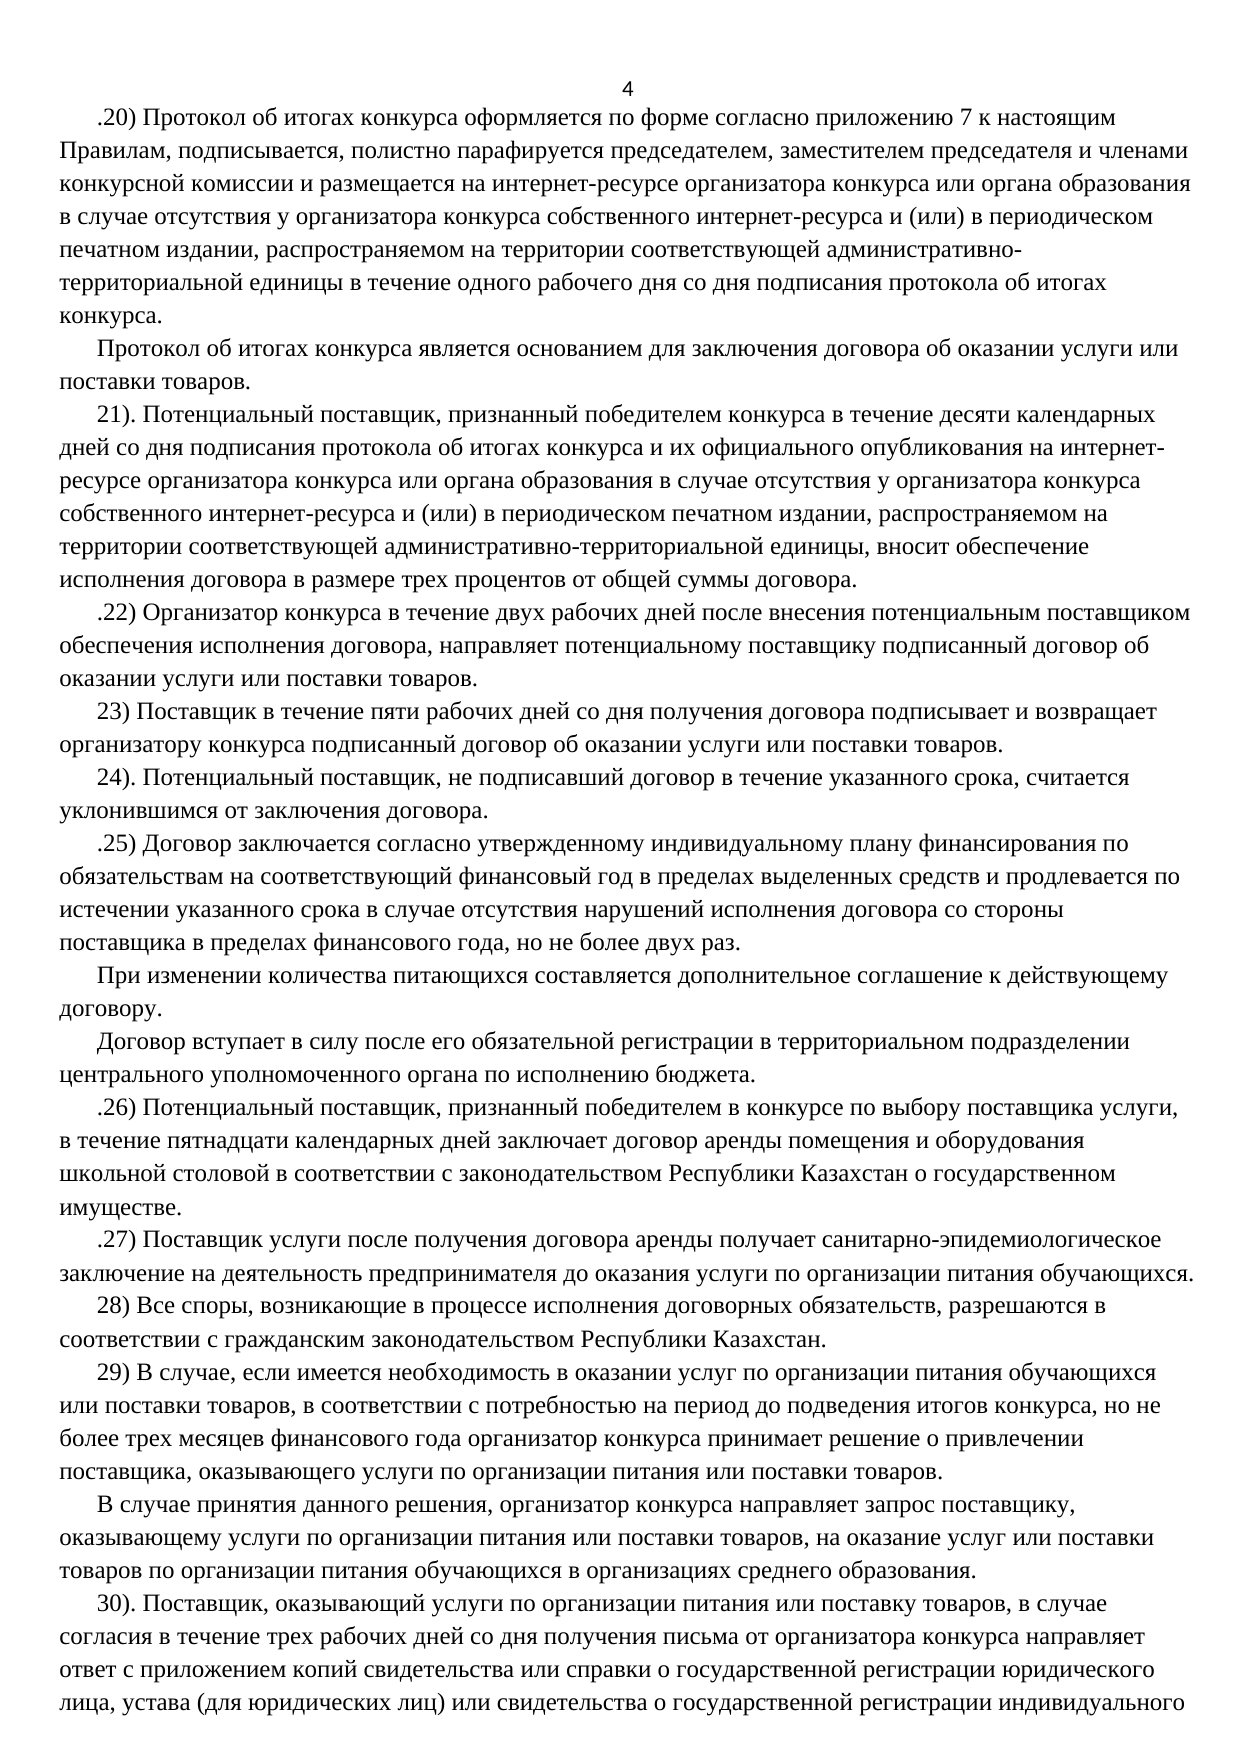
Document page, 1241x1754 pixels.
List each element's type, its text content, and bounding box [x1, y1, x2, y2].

text Протокол об итогах конкурса является основанием для заключения договора об оказании услуги или поставки товаров. [59, 333, 1196, 395]
text 24). Потенциальный поставщик, не подписавший договор в течение указанного срока, считается уклонившимся от заключения договора. [59, 762, 1196, 824]
text .26) Потенциальный поставщик, признанный победителем в конкурсе по выбору поставщика услуги, в течение пятнадцати календарных дней заключает договор аренды помещения и оборудования школьной столовой в соответствии с законодательством Республики Казахстан о государственном имуществе. [59, 1092, 1196, 1220]
text .25) Договор заключается согласно утвержденному индивидуальному плану финансирования по обязательствам на соответствующий финансовый год в пределах выделенных средств и продлевается по истечении указанного срока в случае отсутствия нарушений исполнения договора со стороны поставщика в пределах финансового года, но не более двух раз. [59, 828, 1196, 956]
text .20) Протокол об итогах конкурса оформляется по форме согласно приложению 7 к настоящим Правилам, подписывается, полистно парафируется председателем, заместителем председателя и членами конкурсной комиссии и размещается на интернет-ресурсе организатора конкурса или органа образования в случае отсутствия у организатора конкурса собственного интернет-ресурса и (или) в периодическом печатном издании, распространяемом на территории соответствующей административно-территориальной единицы в течение одного рабочего дня со дня подписания протокола об итогах конкурса. [59, 102, 1196, 329]
text 28) Все споры, возникающие в процессе исполнения договорных обязательств, разрешаются в соответствии с гражданским законодательством Республики Казахстан. [59, 1291, 1196, 1352]
text В случае принятия данного решения, организатор конкурса направляет запрос поставщику, оказывающему услуги по организации питания или поставки товаров, на оказание услуг или поставки товаров по организации питания обучающихся в организациях среднего образования. [59, 1489, 1196, 1583]
text .22) Организатор конкурса в течение двух рабочих дней после внесения потенциальным поставщиком обеспечения исполнения договора, направляет потенциальному поставщику подписанный договор об оказании услуги или поставки товаров. [59, 597, 1196, 692]
text При изменении количества питающихся составляется дополнительное соглашение к действующему договору. [59, 960, 1196, 1022]
text 23) Поставщик в течение пяти рабочих дней со дня получения договора подписывает и возвращает организатору конкурса подписанный договор об оказании услуги или поставки товаров. [59, 696, 1196, 758]
text 29) В случае, если имеется необходимость в оказании услуг по организации питания обучающихся или поставки товаров, в соответствии с потребностью на период до подведения итогов конкурса, но не более трех месяцев финансового года организатор конкурса принимает решение о привлечении поставщика, оказывающего услуги по организации питания или поставки товаров. [59, 1357, 1196, 1484]
text Договор вступает в силу после его обязательной регистрации в территориальном подразделении центрального уполномоченного органа по исполнению бюджета. [59, 1026, 1196, 1088]
text .27) Поставщик услуги после получения договора аренды получает санитарно-эпидемиологическое заключение на деятельность предпринимателя до оказания услуги по организации питания обучающихся. [59, 1224, 1196, 1286]
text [59, 1588, 1196, 1716]
text 21). Потенциальный поставщик, признанный победителем конкурса в течение десяти календарных дней со дня подписания протокола об итогах конкурса и их официального опубликования на интернет-ресурсе организатора конкурса или органа образования в случае отсутствия у организатора конкурса собственного интернет-ресурса и (или) в периодическом печатном издании, распространяемом на территории соответствующей административно-территориальной единицы, вносит обеспечение исполнения договора в размере трех процентов от общей суммы договора. [59, 399, 1196, 593]
